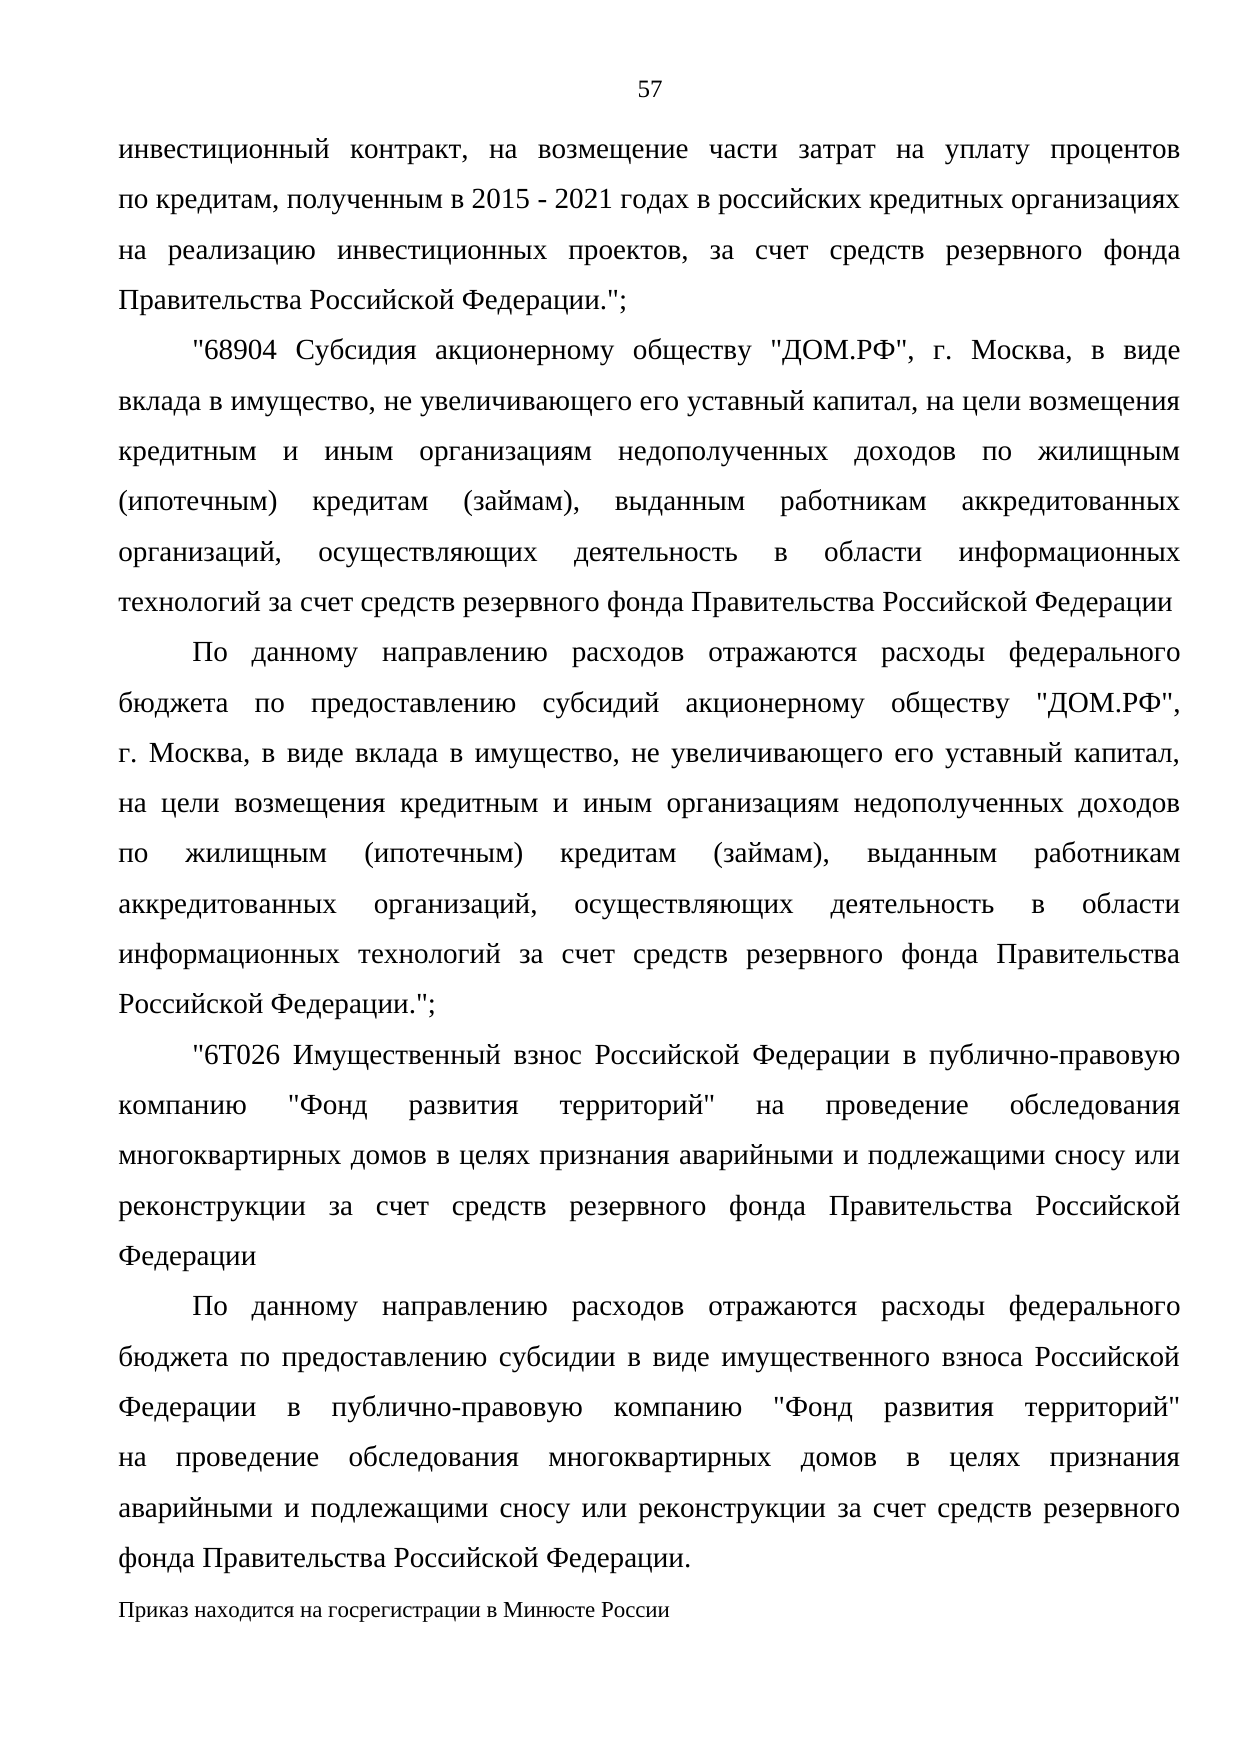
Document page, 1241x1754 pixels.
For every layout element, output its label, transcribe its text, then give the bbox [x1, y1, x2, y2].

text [118, 131, 1181, 316]
text По данному направлению расходов отражаются расходы федерального бюджета по предоставлению субсидий акционерному обществу "ДОМ.РФ", г. Москва, в виде вклада в имущество, не увеличивающего его уставный капитал, на цели возмещения кредитным и иным организациям недополученных доходов по жилищным (ипотечным) кредитам (займам), выданным работникам аккредитованных организаций, осуществляющих деятельность в области информационных технологий за счет средств резервного фонда Правительства Российской Федерации."; [118, 634, 1181, 1020]
text По данному направлению расходов отражаются расходы федерального бюджета по предоставлению субсидии в виде имущественного взноса Российской Федерации в публично-правовую компанию "Фонд развития территорий" на проведение обследования многоквартирных домов в целях признания аварийными и подлежащими сносу или реконструкции за счет средств резервного фонда Правительства Российской Федерации. [118, 1288, 1181, 1573]
text "68904 Субсидия акционерному обществу "ДОМ.РФ", г. Москва, в виде вклада в имущество, не увеличивающего его уставный капитал, на цели возмещения кредитным и иным организациям недополученных доходов по жилищным (ипотечным) кредитам (займам), выданным работникам аккредитованных организаций, осуществляющих деятельность в области информационных технологий за счет средств резервного фонда Правительства Российской Федерации [118, 332, 1181, 618]
text "6Т026 Имущественный взнос Российской Федерации в публично-правовую компанию "Фонд развития территорий" на проведение обследования многоквартирных домов в целях признания аварийными и подлежащими сносу или реконструкции за счет средств резервного фонда Правительства Российской Федерации [118, 1037, 1181, 1272]
